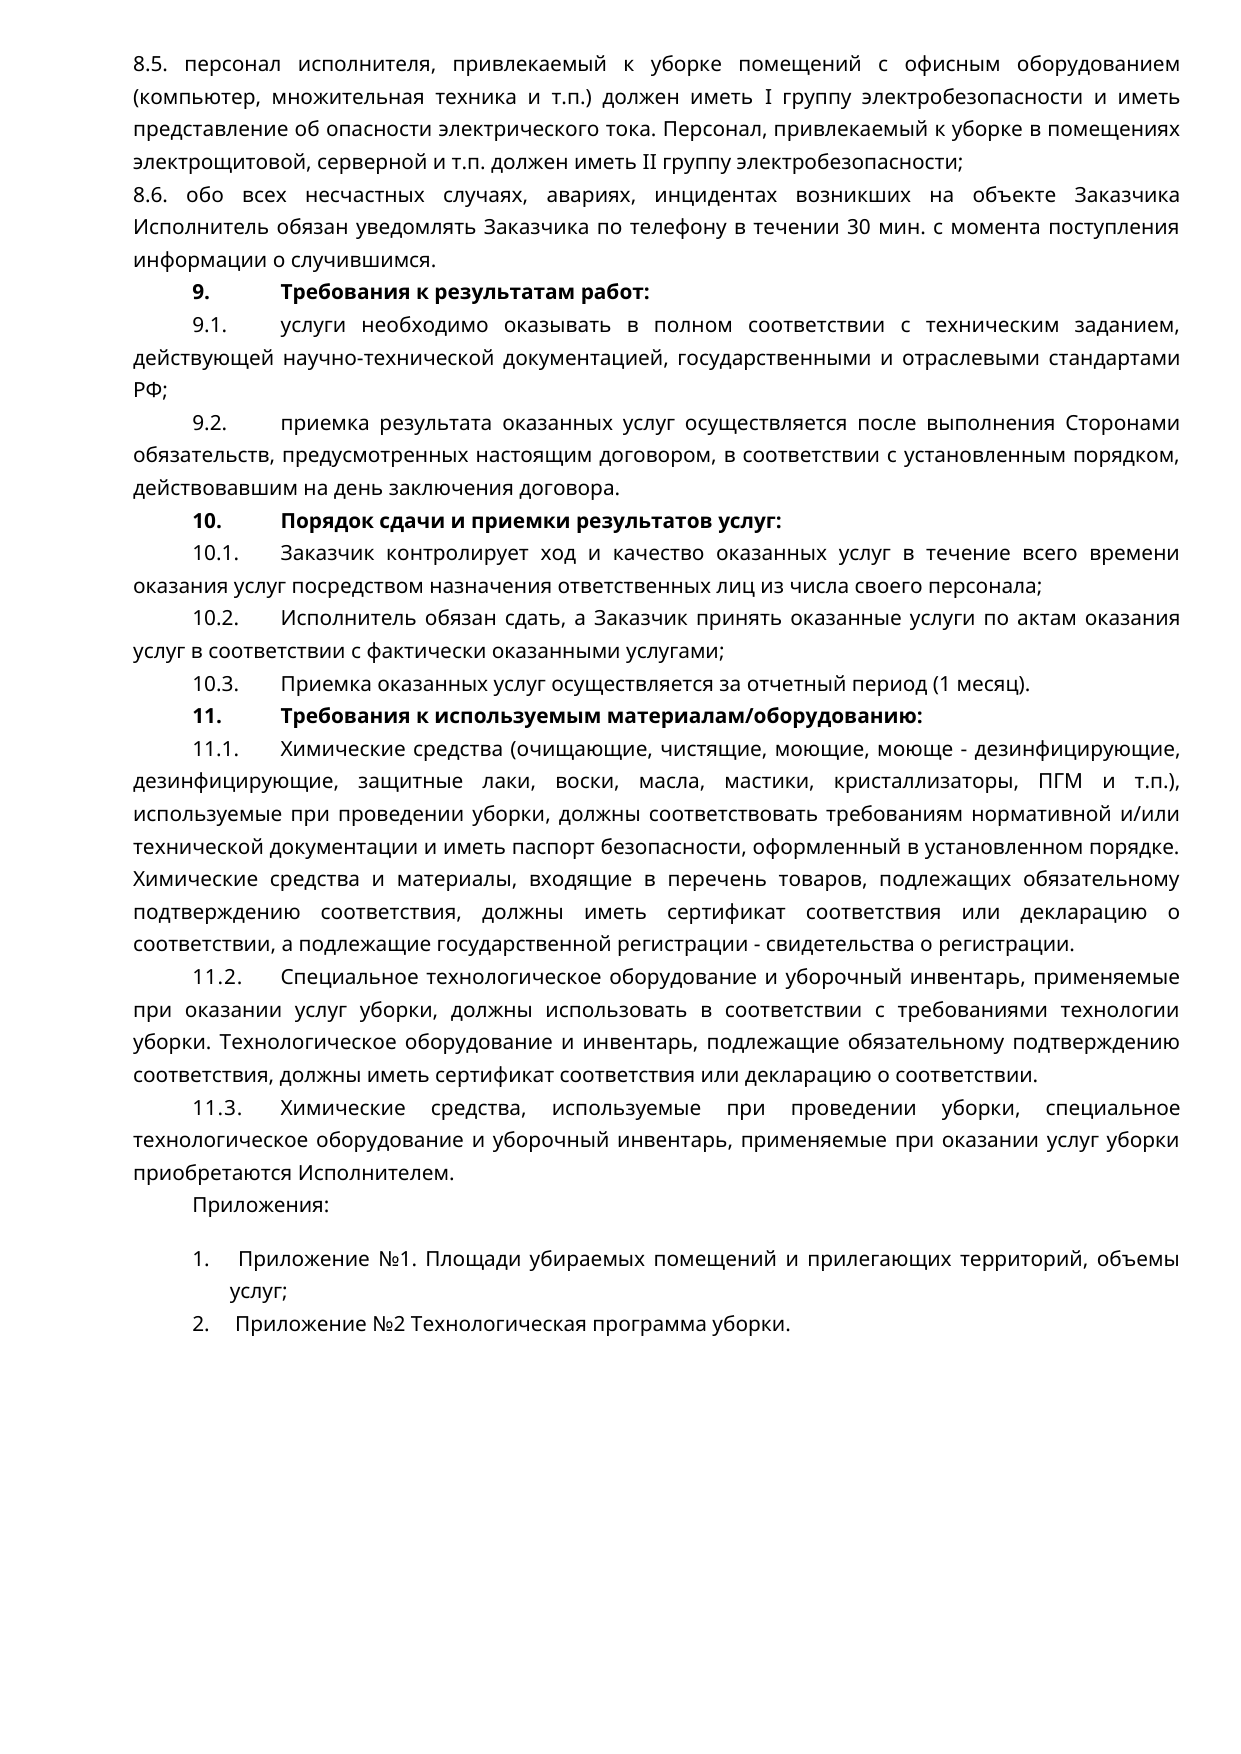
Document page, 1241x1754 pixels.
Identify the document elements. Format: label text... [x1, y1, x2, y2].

list Требования к результатам работ: [133, 277, 1181, 306]
text 8.5. персонал исполнителя, привлекаемый к уборке помещений с офисным оборудованием (компьютер, множительная техника и т.п.) должен иметь I группу электробезопасности и иметь представление об опасности электрического тока. Персонал, привлекаемый к уборке в помещениях электрощитовой, серверной и т.п. должен иметь II группу электробезопасности; [133, 49, 1181, 176]
list услуги необходимо оказывать в полном соответствии с техническим заданием, действующей научно-технической документацией, государственными и отраслевыми стандартами РФ; [133, 310, 1181, 404]
list приемка результата оказанных услуг осуществляется после выполнения Сторонами обязательств, предусмотренных настоящим договором, в соответствии с установленным порядком, действовавшим на день заключения договора. [133, 408, 1181, 502]
list Приложение №2 Технологическая программа уборки. [192, 1309, 1181, 1337]
list Химические средства (очищающие, чистящие, моющие, моюще - дезинфицирующие, дезинфицирующие, защитные лаки, воски, масла, мастики, кристаллизаторы, ПГМ и т.п.), используемые при проведении уборки, должны соответствовать требованиям нормативной и/или технической документации и иметь паспорт безопасности, оформленный в установленном порядке. Химические средства и материалы, входящие в перечень товаров, подлежащих обязательному подтверждению соответствия, должны иметь сертификат соответствия или декларацию о соответствии, а подлежащие государственной регистрации - свидетельства о регистрации. [133, 734, 1181, 958]
list Приемка оказанных услуг осуществляется за отчетный период (1 месяц). [133, 669, 1181, 697]
list Специальное технологическое оборудование и уборочный инвентарь, применяемые при оказании услуг уборки, должны использовать в соответствии с требованиями технологии уборки. Технологическое оборудование и инвентарь, подлежащие обязательному подтверждению соответствия, должны иметь сертификат соответствия или декларацию о соответствии. [133, 962, 1181, 1088]
list Заказчик контролирует ход и качество оказанных услуг в течение всего времени оказания услуг посредством назначения ответственных лиц из числа своего персонала; [133, 538, 1181, 599]
list Химические средства, используемые при проведении уборки, специальное технологическое оборудование и уборочный инвентарь, применяемые при оказании услуг уборки приобретаются Исполнителем. [133, 1093, 1181, 1186]
list Исполнитель обязан сдать, а Заказчик принять оказанные услуги по актам оказания услуг в соответствии с фактически оказанными услугами; [133, 603, 1181, 664]
text 8.6. обо всех несчастных случаях, авариях, инцидентах возникших на объекте Заказчика Исполнитель обязан уведомлять Заказчика по телефону в течении 30 мин. с момента поступления информации о случившимся. [133, 180, 1181, 273]
text Приложения: [133, 1190, 1181, 1219]
list Приложение №1. Площади убираемых помещений и прилегающих территорий, объемы услуг; [192, 1244, 1181, 1305]
list Порядок сдачи и приемки результатов услуг: [133, 506, 1181, 534]
list Требования к используемым материалам/оборудованию: [133, 701, 1181, 730]
